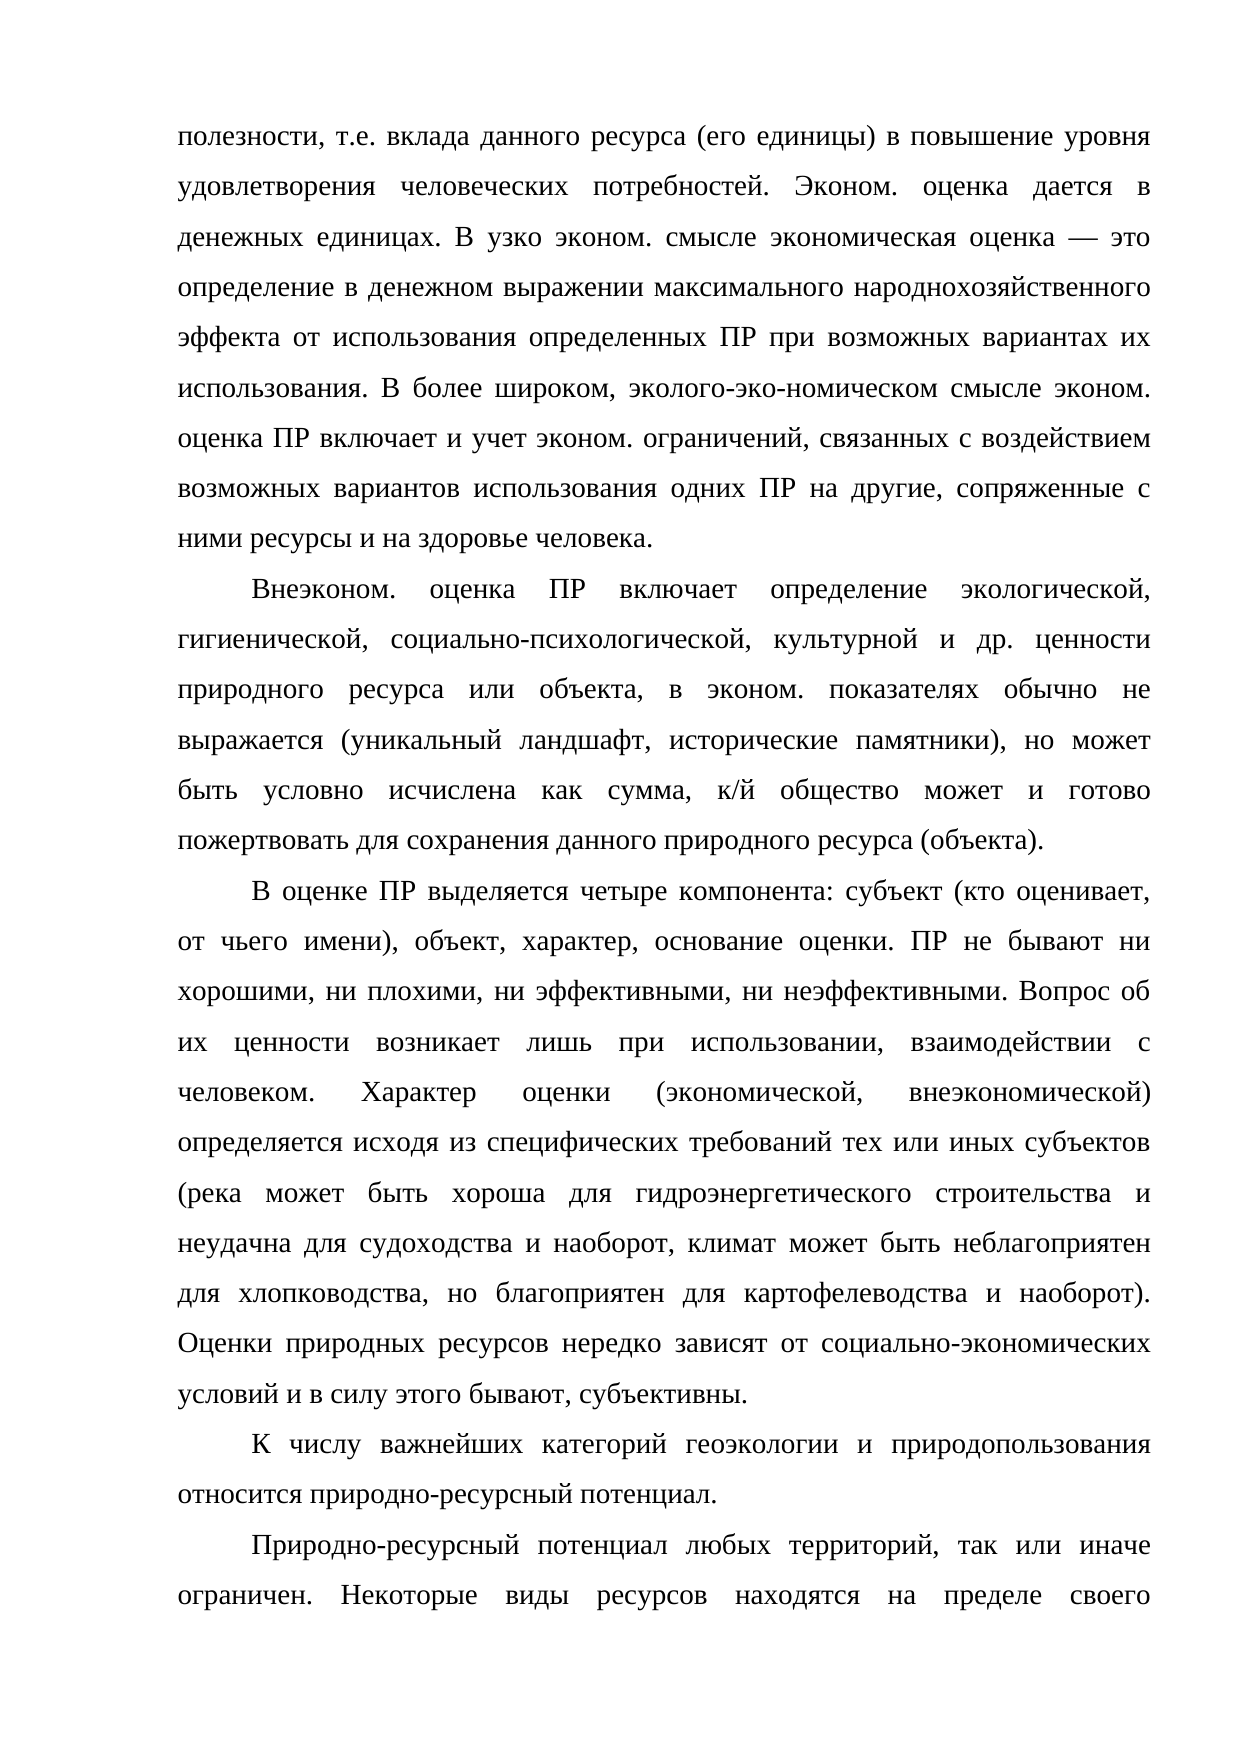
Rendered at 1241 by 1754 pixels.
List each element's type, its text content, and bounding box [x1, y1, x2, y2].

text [177, 118, 1152, 554]
text К числу важнейших категорий геоэкологии и природопользования относится природно-ресурсный потенциал. [177, 1426, 1152, 1510]
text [177, 1527, 1152, 1611]
text В оценке ПР выделяется четыре компонента: субъект (кто оценивает, от чьего имени), объект, характер, основание оценки. ПР не бывают ни хорошими, ни плохими, ни эффективными, ни неэффективными. Вопрос об их ценности возникает лишь при использовании, взаимодействии с человеком. Характер оценки (экономической, внеэкономической) определяется исходя из специфических требований тех или иных субъектов (река может быть хороша для гидроэнергетического строительства и неудачна для судоходства и наоборот, климат может быть неблагоприятен для хлопководства, но благоприятен для картофелеводства и наоборот). Оценки природных ресурсов нередко зависят от социально-экономических условий и в силу этого бывают, субъективны. [177, 873, 1152, 1409]
text Внеэконом. оценка ПР включает определение экологической, гигиенической, социально-психологической, культурной и др. ценности природного ресурса или объекта, в эконом. показателях обычно не выражается (уникальный ландшафт, исторические памятники), но может быть условно исчислена как сумма, к/й общество может и готово пожертвовать для сохранения данного природного ресурса (объекта). [177, 571, 1152, 856]
